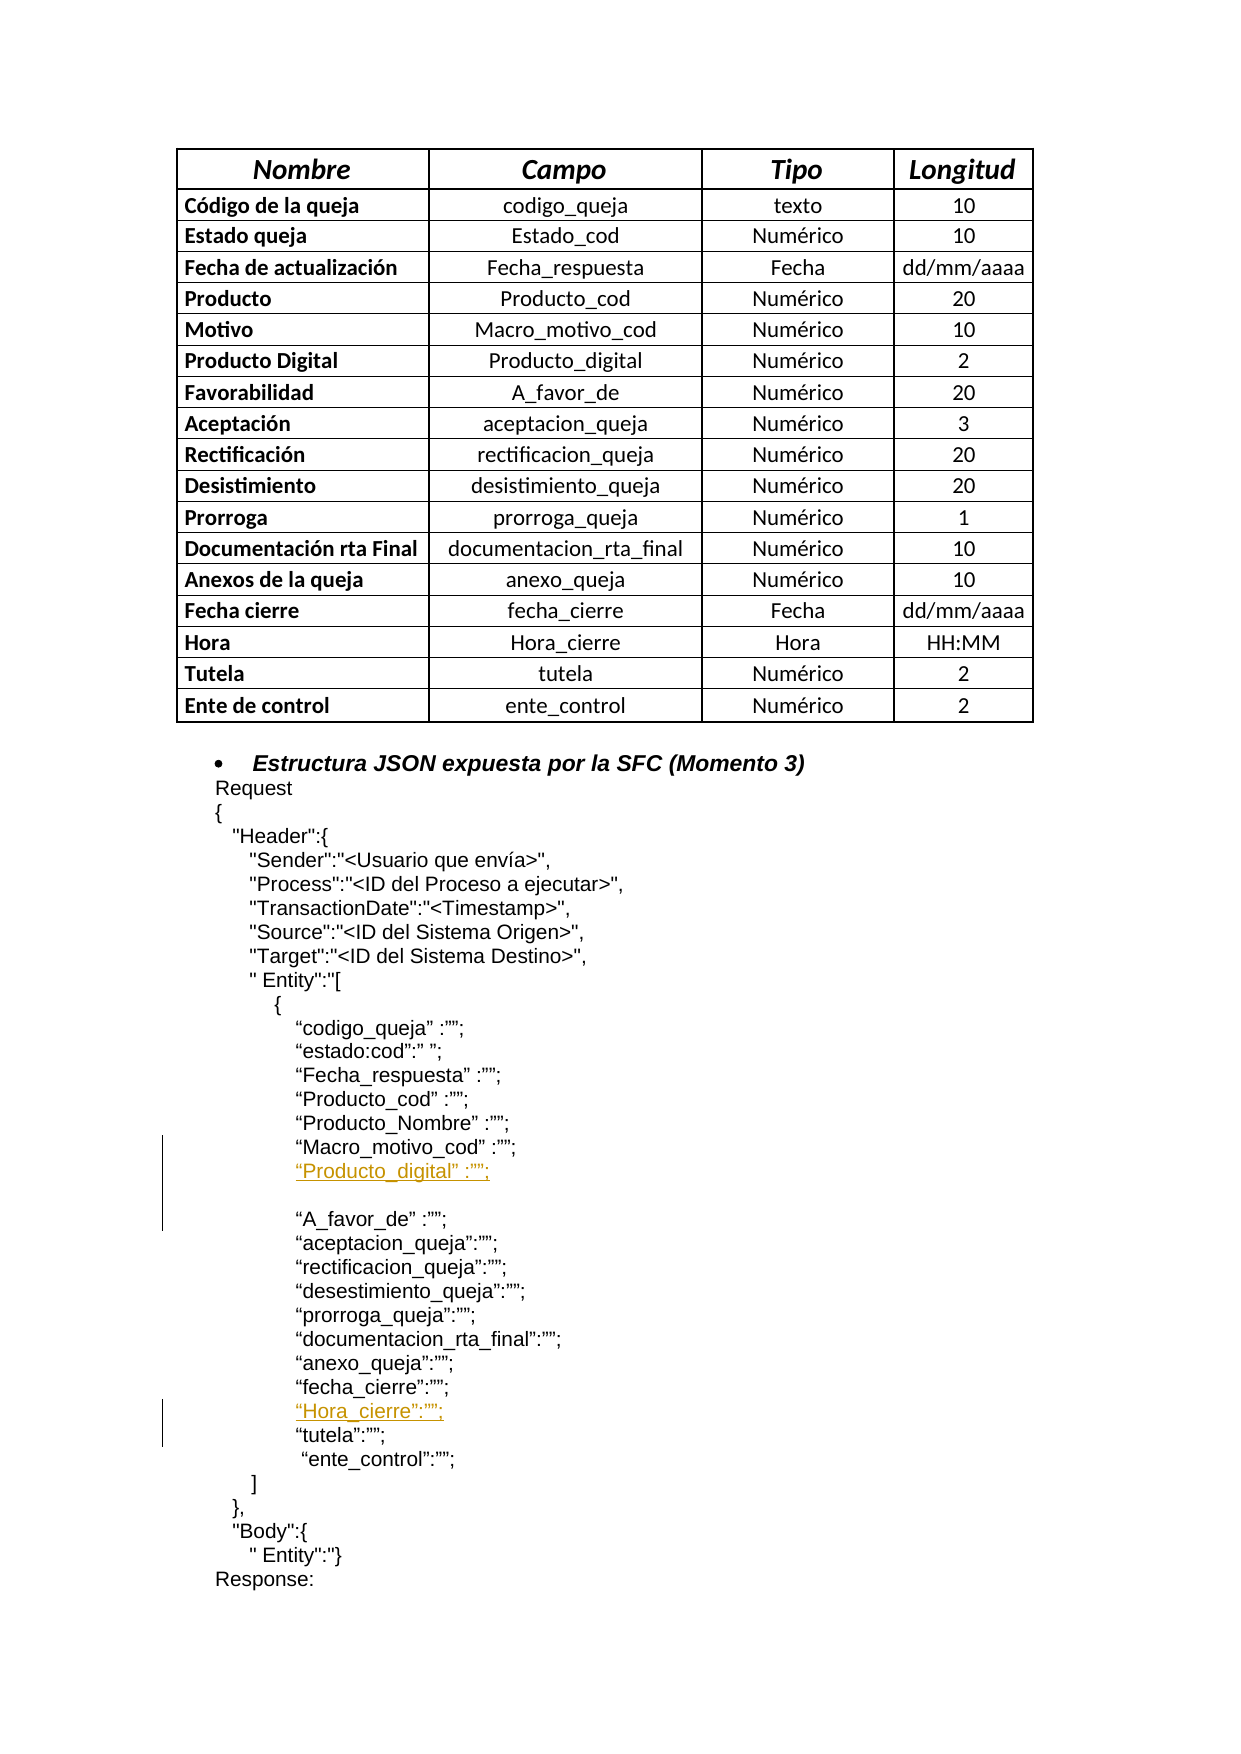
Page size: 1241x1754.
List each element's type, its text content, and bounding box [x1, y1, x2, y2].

table_cell Producto [178, 283, 428, 313]
table_cell Fecha [703, 596, 893, 626]
table_cell A_favor_de [430, 377, 701, 407]
table_header Longitud [895, 150, 1032, 188]
table_cell fecha_cierre [430, 596, 701, 626]
table_cell HH:MM [895, 627, 1032, 657]
table_cell Numérico [703, 221, 893, 251]
text }, [215, 1494, 1063, 1518]
table_cell Numérico [703, 346, 893, 376]
table_cell 10 [895, 314, 1032, 344]
text “Macro_motivo_cod” :””; [295, 1135, 1063, 1159]
table_cell 10 [895, 190, 1032, 219]
text Request [215, 776, 1063, 800]
table_cell 20 [895, 377, 1032, 407]
table_cell Numérico [703, 408, 893, 438]
table_header Tipo [703, 150, 893, 188]
table_cell prorroga_queja [430, 502, 701, 532]
table_cell Anexos de la queja [178, 564, 428, 594]
text “aceptacion_queja”:””; [295, 1231, 1063, 1255]
text "Body":{ [215, 1518, 1063, 1542]
table_cell tutela [430, 658, 701, 688]
table_cell 1 [895, 502, 1032, 532]
table_cell Numérico [703, 564, 893, 594]
text ] [215, 1471, 1063, 1494]
text "Target":"<ID del Sistema Destino>", [215, 943, 1063, 967]
table_cell 2 [895, 346, 1032, 376]
table_cell Numérico [703, 283, 893, 313]
table_cell Prorroga [178, 502, 428, 532]
table_cell codigo_queja [430, 190, 701, 219]
table_cell Numérico [703, 689, 893, 721]
text Response: [215, 1566, 1063, 1590]
table_cell Rectificación [178, 439, 428, 469]
text "TransactionDate":"<Timestamp>", [215, 896, 1063, 919]
text "Header":{ [215, 824, 1063, 848]
table_cell 2 [895, 689, 1032, 721]
table_cell texto [703, 190, 893, 219]
table_cell Aceptación [178, 408, 428, 438]
text “A_favor_de” :””; [295, 1207, 1063, 1231]
table_cell Ente de control [178, 689, 428, 721]
table_cell Fecha_respuesta [430, 252, 701, 282]
text “codigo_queja” :””; [295, 1015, 1063, 1039]
table_cell Desistimiento [178, 471, 428, 501]
table_cell documentacion_rta_final [430, 533, 701, 563]
text "Source":"<ID del Sistema Origen>", [215, 919, 1063, 943]
table_cell aceptacion_queja [430, 408, 701, 438]
table_cell Fecha [703, 252, 893, 282]
text “fecha_cierre”:””; [295, 1375, 1063, 1399]
table_cell Producto_cod [430, 283, 701, 313]
table_cell desistimiento_queja [430, 471, 701, 501]
table_cell Numérico [703, 439, 893, 469]
text “Producto_cod” :””; [295, 1087, 1063, 1111]
text { [215, 800, 1063, 824]
table_cell Hora [703, 627, 893, 657]
text “Fecha_respuesta” :””; [295, 1063, 1063, 1087]
table_cell 20 [895, 471, 1032, 501]
table_cell 10 [895, 533, 1032, 563]
text "Process":"<ID del Proceso a ejecutar>", [215, 872, 1063, 896]
table_cell 10 [895, 221, 1032, 251]
table_cell ente_control [430, 689, 701, 721]
table_cell 20 [895, 439, 1032, 469]
table_cell Numérico [703, 658, 893, 688]
table_cell Hora_cierre [430, 627, 701, 657]
text “estado:cod”:” ”; [295, 1039, 1063, 1063]
text “desestimiento_queja”:””; [295, 1279, 1063, 1303]
text “rectificacion_queja”:””; [295, 1255, 1063, 1279]
table_cell Código de la queja [178, 190, 428, 219]
table_cell Producto Digital [178, 346, 428, 376]
table_cell Fecha cierre [178, 596, 428, 626]
table_cell Numérico [703, 502, 893, 532]
table_cell dd/mm/aaaa [895, 596, 1032, 626]
table_cell Numérico [703, 377, 893, 407]
table_cell Favorabilidad [178, 377, 428, 407]
table_cell Motivo [178, 314, 428, 344]
table_cell Documentación rta Final [178, 533, 428, 563]
table_cell Fecha de actualización [178, 252, 428, 282]
table_cell Hora [178, 627, 428, 657]
table_cell Numérico [703, 533, 893, 563]
text " Entity":"[ [215, 967, 1063, 991]
table_cell Estado queja [178, 221, 428, 251]
text “Producto_Nombre” :””; [295, 1111, 1063, 1135]
table_cell Macro_motivo_cod [430, 314, 701, 344]
table_cell Producto_digital [430, 346, 701, 376]
text "Sender":"<Usuario que envía>", [215, 848, 1063, 872]
text { [215, 991, 1063, 1015]
text “tutela”:””; [295, 1423, 1063, 1447]
table_cell rectificacion_queja [430, 439, 701, 469]
table_cell 3 [895, 408, 1032, 438]
table_cell 10 [895, 564, 1032, 594]
table_cell Numérico [703, 314, 893, 344]
table_cell 20 [895, 283, 1032, 313]
table_cell 2 [895, 658, 1032, 688]
table_cell anexo_queja [430, 564, 701, 594]
text " Entity":"} [215, 1542, 1063, 1566]
table_cell Estado_cod [430, 221, 701, 251]
table_cell dd/mm/aaaa [895, 252, 1032, 282]
table_header Campo [430, 150, 701, 188]
text “prorroga_queja”:””; [295, 1303, 1063, 1327]
text “anexo_queja”:””; [295, 1351, 1063, 1375]
table_cell Tutela [178, 658, 428, 688]
table_header Nombre [178, 150, 428, 188]
table_cell Numérico [703, 471, 893, 501]
text “ente_control”:””; [295, 1447, 1063, 1471]
list Estructura JSON expuesta por la SFC (Momento 3) [215, 749, 1063, 776]
text “documentacion_rta_final”:””; [295, 1327, 1063, 1351]
